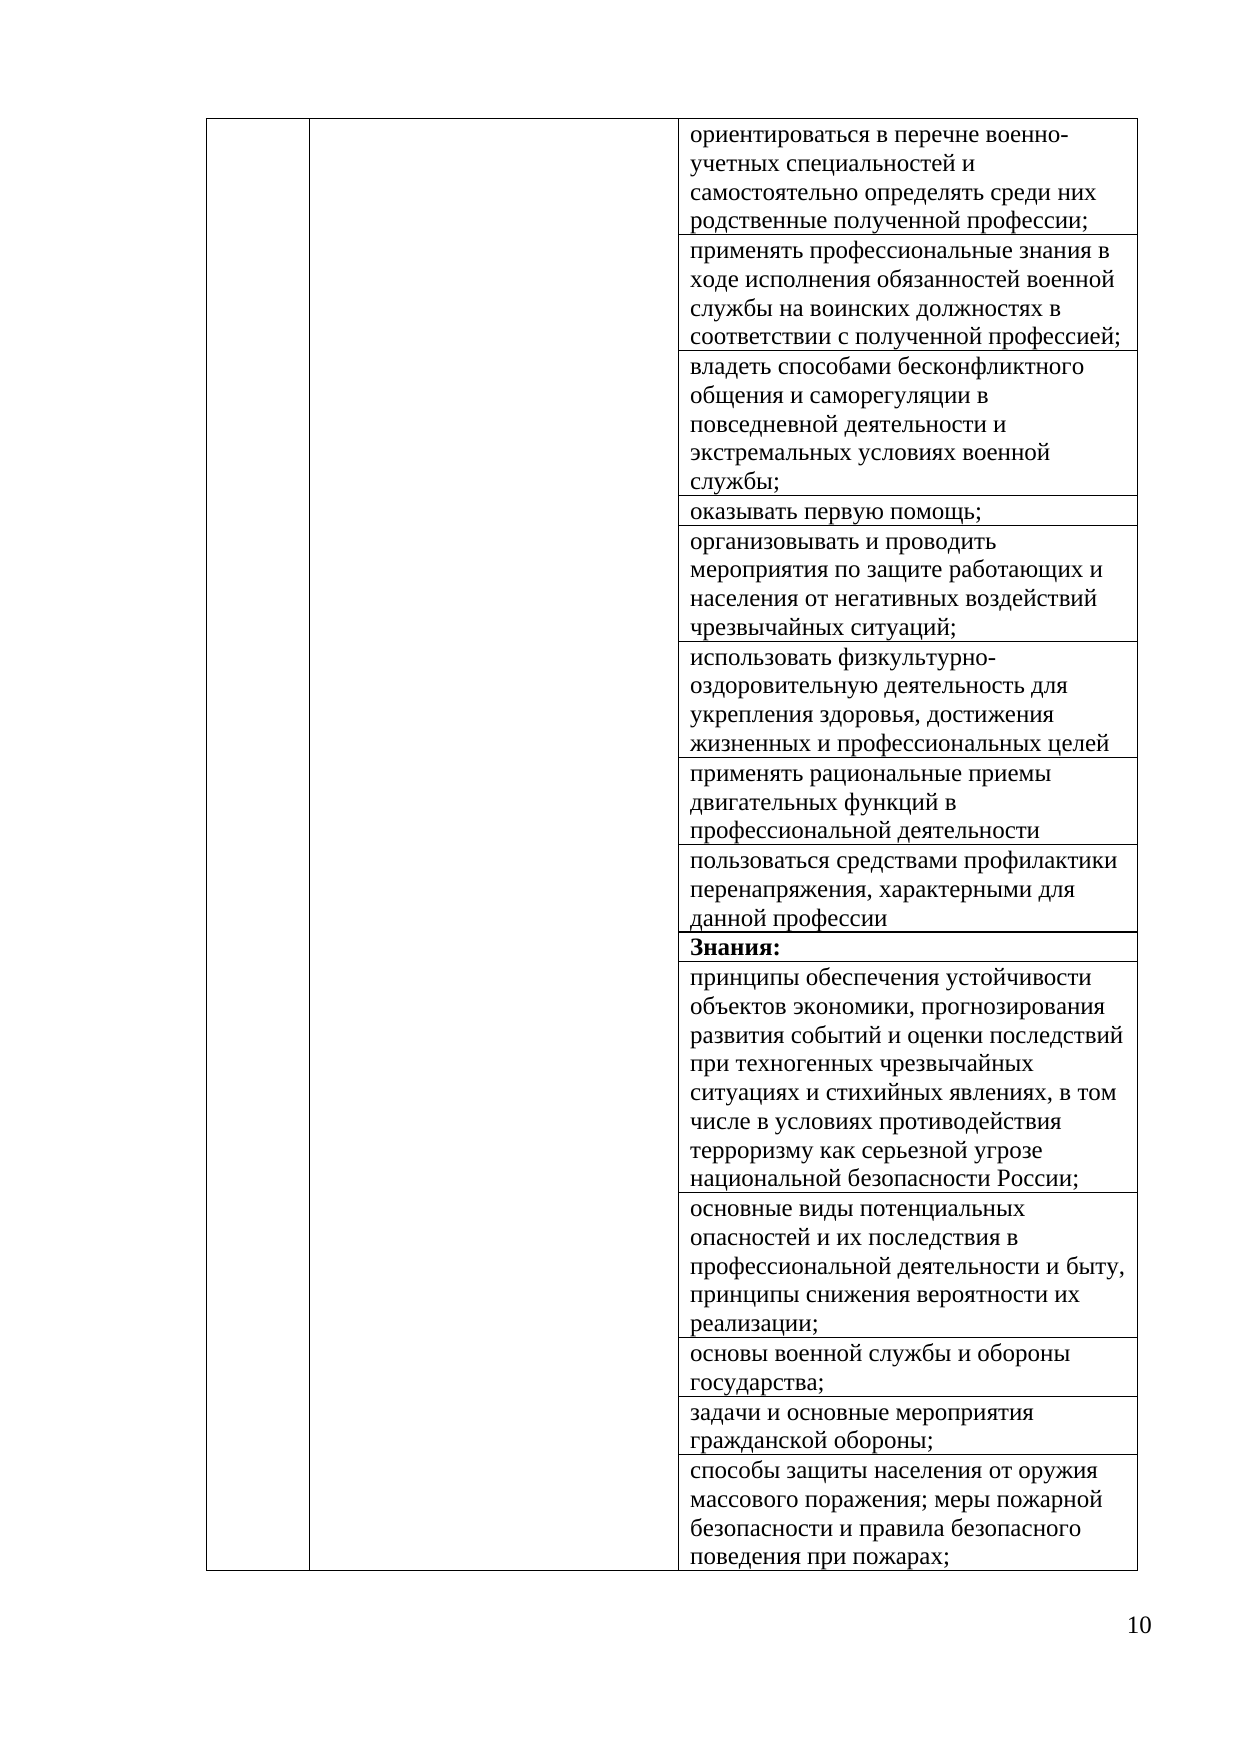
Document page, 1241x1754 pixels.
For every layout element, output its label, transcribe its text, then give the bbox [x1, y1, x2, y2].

table_cell организовывать и проводить мероприятия по защите работающих и населения от негативных воздействий чрезвычайных ситуаций; [679, 526, 1137, 641]
table_cell оказывать первую помощь; [679, 496, 1137, 525]
table_cell пользоваться средствами профилактики перенапряжения, характерными для данной профессии [679, 845, 1137, 931]
table_cell основные виды потенциальных опасностей и их последствия в профессиональной деятельности и быту, принципы снижения вероятности их реализации; [679, 1193, 1137, 1337]
table_cell применять профессиональные знания в ходе исполнения обязанностей военной службы на воинских должностях в соответствии с полученной профессией; [679, 235, 1137, 350]
table_cell принципы обеспечения устойчивости объектов экономики, прогнозирования развития событий и оценки последствий при техногенных чрезвычайных ситуациях и стихийных явлениях, в том числе в условиях противодействия терроризму как серьезной угрозе национальной безопасности России; [679, 962, 1137, 1192]
table_cell Знания: [679, 933, 1137, 961]
table_cell задачи и основные мероприятия гражданской обороны; [679, 1397, 1137, 1454]
table_cell ориентироваться в перечне военно-учетных специальностей и самостоятельно определять среди них родственные полученной профессии; [679, 119, 1137, 234]
table_cell применять рациональные приемы двигательных функций в профессиональной деятельности [679, 758, 1137, 844]
table_cell использовать физкультурно-оздоровительную деятельность для укрепления здоровья, достижения жизненных и профессиональных целей [679, 642, 1137, 757]
table_cell основы военной службы и обороны государства; [679, 1338, 1137, 1396]
table_cell владеть способами бесконфликтного общения и саморегуляции в повседневной деятельности и экстремальных условиях военной службы; [679, 351, 1137, 495]
table_cell способы защиты населения от оружия массового поражения; меры пожарной безопасности и правила безопасного поведения при пожарах; [679, 1455, 1137, 1570]
